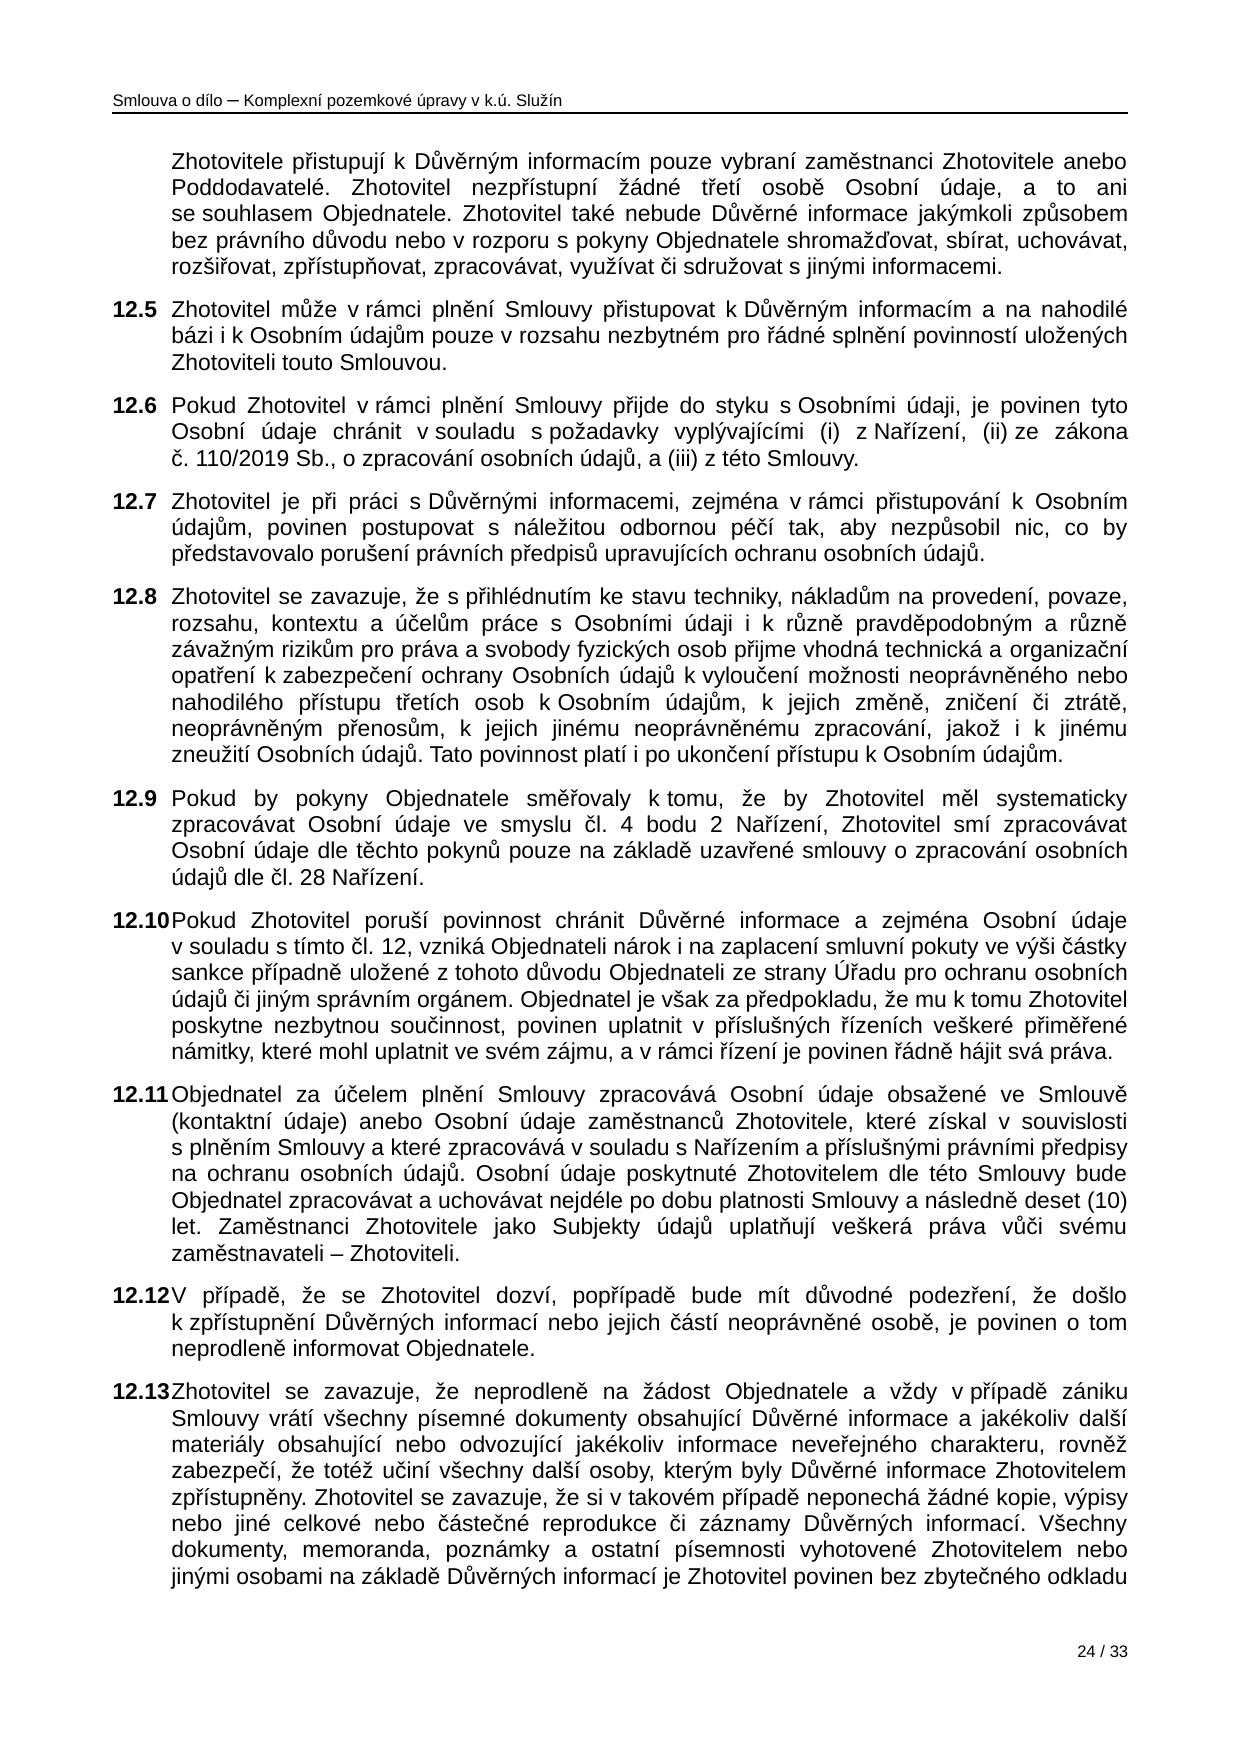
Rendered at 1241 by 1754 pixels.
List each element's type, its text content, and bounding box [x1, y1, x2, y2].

text Pokud by pokyny Objednatele směřovaly k tomu, že by Zhotovitel měl systematicky zpracovávat Osobní údaje ve smyslu čl. 4 bodu 2 Nařízení, Zhotovitel smí zpracovávat Osobní údaje dle těchto pokynů pouze na základě uzavřené smlouvy o zpracování osobních údajů dle čl. 28 Nařízení. [112, 784, 1128, 890]
text Pokud Zhotovitel v rámci plnění Smlouvy přijde do styku s Osobními údaji, je povinen tyto Osobní údaje chránit v souladu s požadavky vyplývajícími (i) z Nařízení, (ii) ze zákona č. 110/2019 Sb., o zpracování osobních údajů, a (iii) z této Smlouvy. [112, 392, 1128, 471]
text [112, 148, 1128, 279]
text Zhotovitel je při práci s Důvěrnými informacemi, zejména v rámci přistupování k Osobním údajům, povinen postupovat s náležitou odbornou péčí tak, aby nezpůsobil nic, co by představovalo porušení právních předpisů upravujících ochranu osobních údajů. [112, 488, 1128, 567]
text Objednatel za účelem plnění Smlouvy zpracovává Osobní údaje obsažené ve Smlouvě (kontaktní údaje) anebo Osobní údaje zaměstnanců Zhotovitele, které získal v souvislosti s plněním Smlouvy a které zpracovává v souladu s Nařízením a příslušnými právními předpisy na ochranu osobních údajů. Osobní údaje poskytnuté Zhotovitelem dle této Smlouvy bude Objednatel zpracovávat a uchovávat nejdéle po dobu platnosti Smlouvy a následně deset (10) let. Zaměstnanci Zhotovitele jako Subjekty údajů uplatňují veškerá práva vůči svému zaměstnavateli – Zhotoviteli. [112, 1081, 1128, 1266]
text Zhotovitel může v rámci plnění Smlouvy přistupovat k Důvěrným informacím a na nahodilé bázi i k Osobním údajům pouze v rozsahu nezbytném pro řádné splnění povinností uložených Zhotoviteli touto Smlouvou. [112, 296, 1128, 375]
text V případě, že se Zhotovitel dozví, popřípadě bude mít důvodné podezření, že došlo k zpřístupnění Důvěrných informací nebo jejich částí neoprávněné osobě, je povinen o tom neprodleně informovat Objednatele. [112, 1282, 1128, 1362]
text Pokud Zhotovitel poruší povinnost chránit Důvěrné informace a zejména Osobní údaje v souladu s tímto čl. 12, vzniká Objednateli nárok i na zaplacení smluvní pokuty ve výši částky sankce případně uložené z tohoto důvodu Objednateli ze strany Úřadu pro ochranu osobních údajů či jiným správním orgánem. Objednatel je však za předpokladu, že mu k tomu Zhotovitel poskytne nezbytnou součinnost, povinen uplatnit v příslušných řízeních veškeré přiměřené námitky, které mohl uplatnit ve svém zájmu, a v rámci řízení je povinen řádně hájit svá práva. [112, 907, 1128, 1065]
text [112, 1378, 1128, 1589]
text Zhotovitel se zavazuje, že s přihlédnutím ke stavu techniky, nákladům na provedení, povaze, rozsahu, kontextu a účelům práce s Osobními údaji i k různě pravděpodobným a různě závažným rizikům pro práva a svobody fyzických osob přijme vhodná technická a organizační opatření k zabezpečení ochrany Osobních údajů k vyloučení možnosti neoprávněného nebo nahodilého přístupu třetích osob k Osobním údajům, k jejich změně, zničení či ztrátě, neoprávněným přenosům, k jejich jinému neoprávněnému zpracování, jakož i k jinému zneužití Osobních údajů. Tato povinnost platí i po ukončení přístupu k Osobním údajům. [112, 583, 1128, 768]
